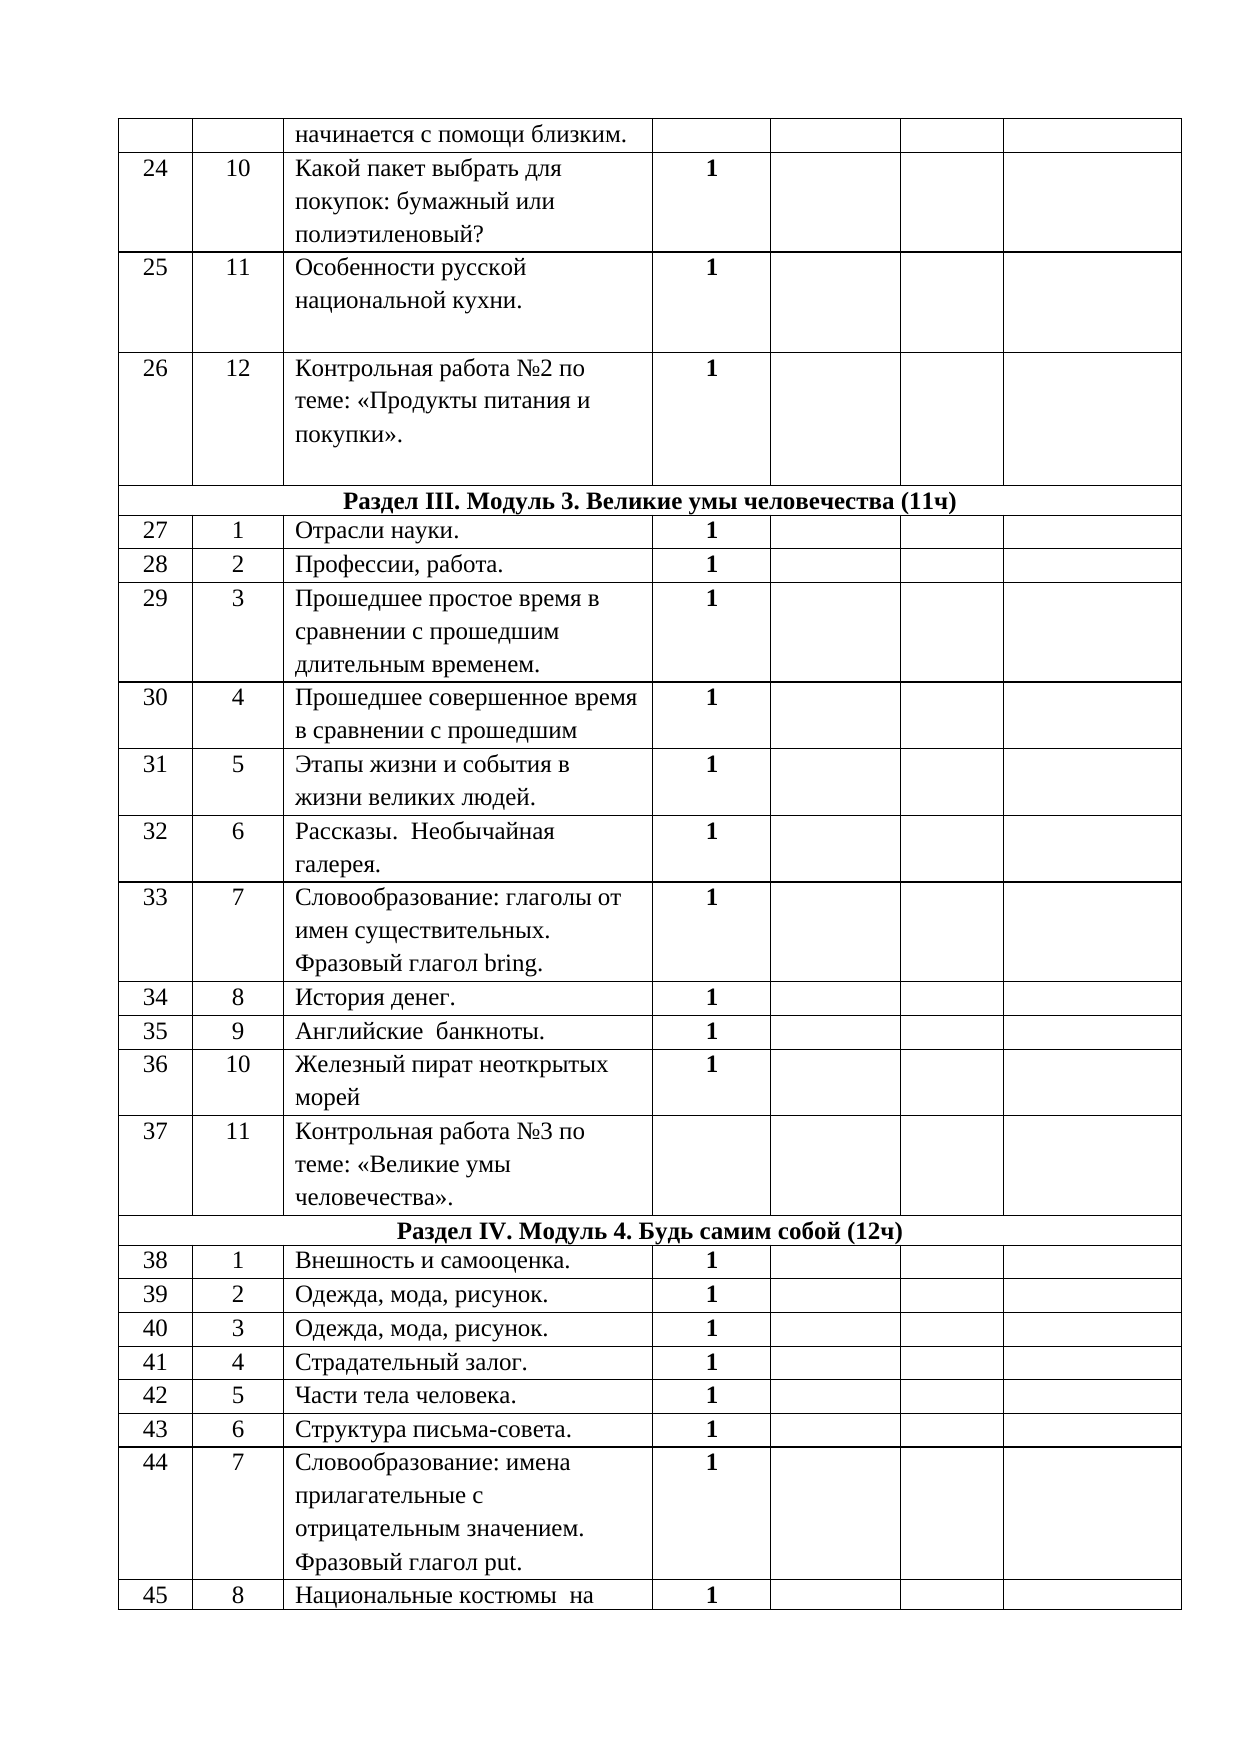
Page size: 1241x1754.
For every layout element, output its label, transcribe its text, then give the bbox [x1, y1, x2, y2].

table_cell Одежда, мода, рисунок. [284, 1279, 652, 1312]
table_cell Профессии, работа. [284, 549, 652, 582]
table_cell 33 [119, 883, 192, 981]
table_cell [771, 516, 900, 548]
table_cell 25 [119, 253, 192, 352]
table_cell 8 [193, 982, 283, 1015]
table_cell 1 [653, 1347, 770, 1379]
table_cell [771, 1050, 900, 1115]
table_cell 1 [653, 583, 770, 681]
table_cell 1 [653, 1279, 770, 1312]
table_cell [771, 1580, 900, 1609]
table_cell [1004, 816, 1181, 881]
table_cell 30 [119, 683, 192, 748]
table_cell 5 [193, 749, 283, 815]
table_cell [901, 1448, 1003, 1579]
table_cell Прошедшее совершенное время в сравнении с прошедшимемя в сравнении с прошедше: « совершенным длительным временем. [284, 683, 652, 748]
table_cell [771, 583, 900, 681]
table_cell [901, 1016, 1003, 1048]
table_cell Одежда, мода, рисунок. [284, 1313, 652, 1346]
table_cell [1004, 1448, 1181, 1579]
table_cell 40 [119, 1313, 192, 1346]
table_cell 35 [119, 1016, 192, 1048]
table_cell [1004, 1347, 1181, 1379]
table_cell 10 [193, 153, 283, 251]
table_cell 34 [119, 982, 192, 1015]
table_cell 4 [193, 683, 283, 748]
table_cell 2 [193, 549, 283, 582]
table_cell [1004, 1016, 1181, 1048]
table_cell 1 [653, 749, 770, 815]
table_cell 1 [193, 516, 283, 548]
table_cell 2 [193, 1279, 283, 1312]
table_cell [1004, 516, 1181, 548]
table_cell 42 [119, 1380, 192, 1413]
table_cell 7 [193, 1448, 283, 1579]
table_cell [1004, 749, 1181, 815]
table_cell 1 [653, 516, 770, 548]
table_cell [1004, 982, 1181, 1015]
table_cell [901, 516, 1003, 548]
table_cell 41 [119, 1347, 192, 1379]
table_cell 1 [653, 119, 770, 152]
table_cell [284, 1580, 652, 1609]
table_cell Английские банкноты. [284, 1016, 652, 1048]
table_cell 1 [653, 253, 770, 352]
table_cell [1004, 253, 1181, 352]
table_cell [771, 253, 900, 352]
table_cell [771, 1347, 900, 1379]
table_cell [901, 549, 1003, 582]
table_cell [771, 549, 900, 582]
table_cell 1 [653, 982, 770, 1015]
table_cell [901, 749, 1003, 815]
table_cell [771, 1448, 900, 1579]
table_cell [1004, 153, 1181, 251]
table_cell 23 [119, 119, 192, 152]
table_cell [1004, 883, 1181, 981]
table_cell 1 [653, 353, 770, 485]
table_cell 27 [119, 516, 192, 548]
table_cell 1 [653, 1448, 770, 1579]
table_cell 26 [119, 353, 192, 485]
table_cell 24 [119, 153, 192, 251]
table_cell Отрасли науки. [284, 516, 652, 548]
table_cell [653, 1116, 770, 1215]
table_cell [771, 683, 900, 748]
table_cell [901, 119, 1003, 152]
table_cell [1004, 119, 1181, 152]
table_cell [771, 1414, 900, 1446]
table_cell [771, 1279, 900, 1312]
table_cell [901, 1414, 1003, 1446]
table_cell История денег. [284, 982, 652, 1015]
table_cell Особенности русской национальной кухни. [284, 253, 652, 352]
table_cell Структура письма-совета. [284, 1414, 652, 1446]
table_cell 28 [119, 549, 192, 582]
table_cell Словообразование: имена прилагательные с отрицательным значением. Фразовый глагол put. [284, 1448, 652, 1579]
table_cell [901, 1279, 1003, 1312]
table_cell Словообразование: глаголы от имен существительных. Фразовый глагол bring. [284, 883, 652, 981]
table_cell 32 [119, 816, 192, 881]
table_cell 7 [193, 883, 283, 981]
table_cell 1 [653, 683, 770, 748]
table_cell 36 [119, 1050, 192, 1115]
table_cell 43 [119, 1414, 192, 1446]
table_cell 44 [119, 1448, 192, 1579]
table_cell Раздел III. Модуль 3. Великие умы человечества (11ч) [119, 486, 1181, 514]
table_cell 10 [193, 1050, 283, 1115]
table_cell [901, 253, 1003, 352]
table_cell 1 [653, 816, 770, 881]
table_cell [901, 883, 1003, 981]
table_cell 1 [653, 1580, 770, 1609]
table_cell 5 [193, 1380, 283, 1413]
table_cell Контрольная работа №3 по теме: «Великие умы человечества». [284, 1116, 652, 1215]
table_cell [901, 816, 1003, 881]
table_cell [771, 1246, 900, 1278]
table_cell Какой пакет выбрать для покупок: бумажный или полиэтиленовый? [284, 153, 652, 251]
table_cell [901, 683, 1003, 748]
table_cell 31 [119, 749, 192, 815]
table_cell [901, 1116, 1003, 1215]
table_cell [1004, 1279, 1181, 1312]
table_cell 38 [119, 1246, 192, 1278]
table_cell 1 [653, 883, 770, 981]
table_cell [901, 1347, 1003, 1379]
table_cell [901, 1380, 1003, 1413]
table_cell 1 [653, 1016, 770, 1048]
table_cell [1004, 353, 1181, 485]
table_cell [1004, 1246, 1181, 1278]
table_cell [771, 1016, 900, 1048]
table_cell [771, 353, 900, 485]
table_cell [901, 1313, 1003, 1346]
table_cell 1 [653, 1246, 770, 1278]
table_cell Внешность и самооценка. [284, 1246, 652, 1278]
table_cell [1004, 1414, 1181, 1446]
table_cell Этапы жизни и события в жизни великих людей. [284, 749, 652, 815]
table_cell [901, 1050, 1003, 1115]
table_cell 12 [193, 353, 283, 485]
table_cell Рассказы. Необычайная галерея. [284, 816, 652, 881]
table_cell 8 [193, 1580, 283, 1609]
table_cell [771, 1116, 900, 1215]
table_cell 29 [119, 583, 192, 681]
table_cell [901, 1246, 1003, 1278]
table_cell 1 [653, 1380, 770, 1413]
table_cell [1004, 1313, 1181, 1346]
table_cell [901, 583, 1003, 681]
table_cell [1004, 549, 1181, 582]
table_cell 1 [653, 1414, 770, 1446]
table_cell 45 [119, 1580, 192, 1609]
table_cell 37 [119, 1116, 192, 1215]
table_cell [1004, 583, 1181, 681]
table_cell [1004, 1050, 1181, 1115]
table_cell [901, 982, 1003, 1015]
table_cell [771, 1380, 900, 1413]
table_cell [771, 153, 900, 251]
table_cell [1004, 1380, 1181, 1413]
table_cell Раздел IV. Модуль 4. Будь самим собой (12ч) [119, 1216, 1181, 1244]
table_cell [1004, 1116, 1181, 1215]
table_cell 39 [119, 1279, 192, 1312]
table_cell 4 [193, 1347, 283, 1379]
table_cell [771, 119, 900, 152]
table_cell Страдательный залог. [284, 1347, 652, 1379]
table_cell 1 [653, 153, 770, 251]
table_cell [1004, 1580, 1181, 1609]
table_cell 6 [193, 816, 283, 881]
table_cell [771, 982, 900, 1015]
table_cell [901, 353, 1003, 485]
table_cell Контрольная работа №2 по теме: «Продукты питания и покупки». [284, 353, 652, 485]
table_cell 3 [193, 583, 283, 681]
table_cell [1004, 683, 1181, 748]
table_cell Железный пират неоткрытых морей [284, 1050, 652, 1115]
table_cell 9 [193, 119, 283, 152]
table_cell 1 [193, 1246, 283, 1278]
table_cell 6 [193, 1414, 283, 1446]
table_cell [771, 749, 900, 815]
table_cell Прошедшее простое время в сравнении с прошедшим длительным временем. [284, 583, 652, 681]
table_cell [771, 816, 900, 881]
table_cell 1 [653, 1313, 770, 1346]
table_cell [901, 153, 1003, 251]
table_cell 3 [193, 1313, 283, 1346]
table_cell 11 [193, 253, 283, 352]
table_cell [901, 1580, 1003, 1609]
table_cell Части тела человека. [284, 1380, 652, 1413]
table_cell 1 [653, 1050, 770, 1115]
table_cell [771, 883, 900, 981]
table_cell [771, 1313, 900, 1346]
table_cell 9 [193, 1016, 283, 1048]
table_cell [284, 119, 652, 152]
table_cell 11 [193, 1116, 283, 1215]
table_cell 1 [653, 549, 770, 582]
